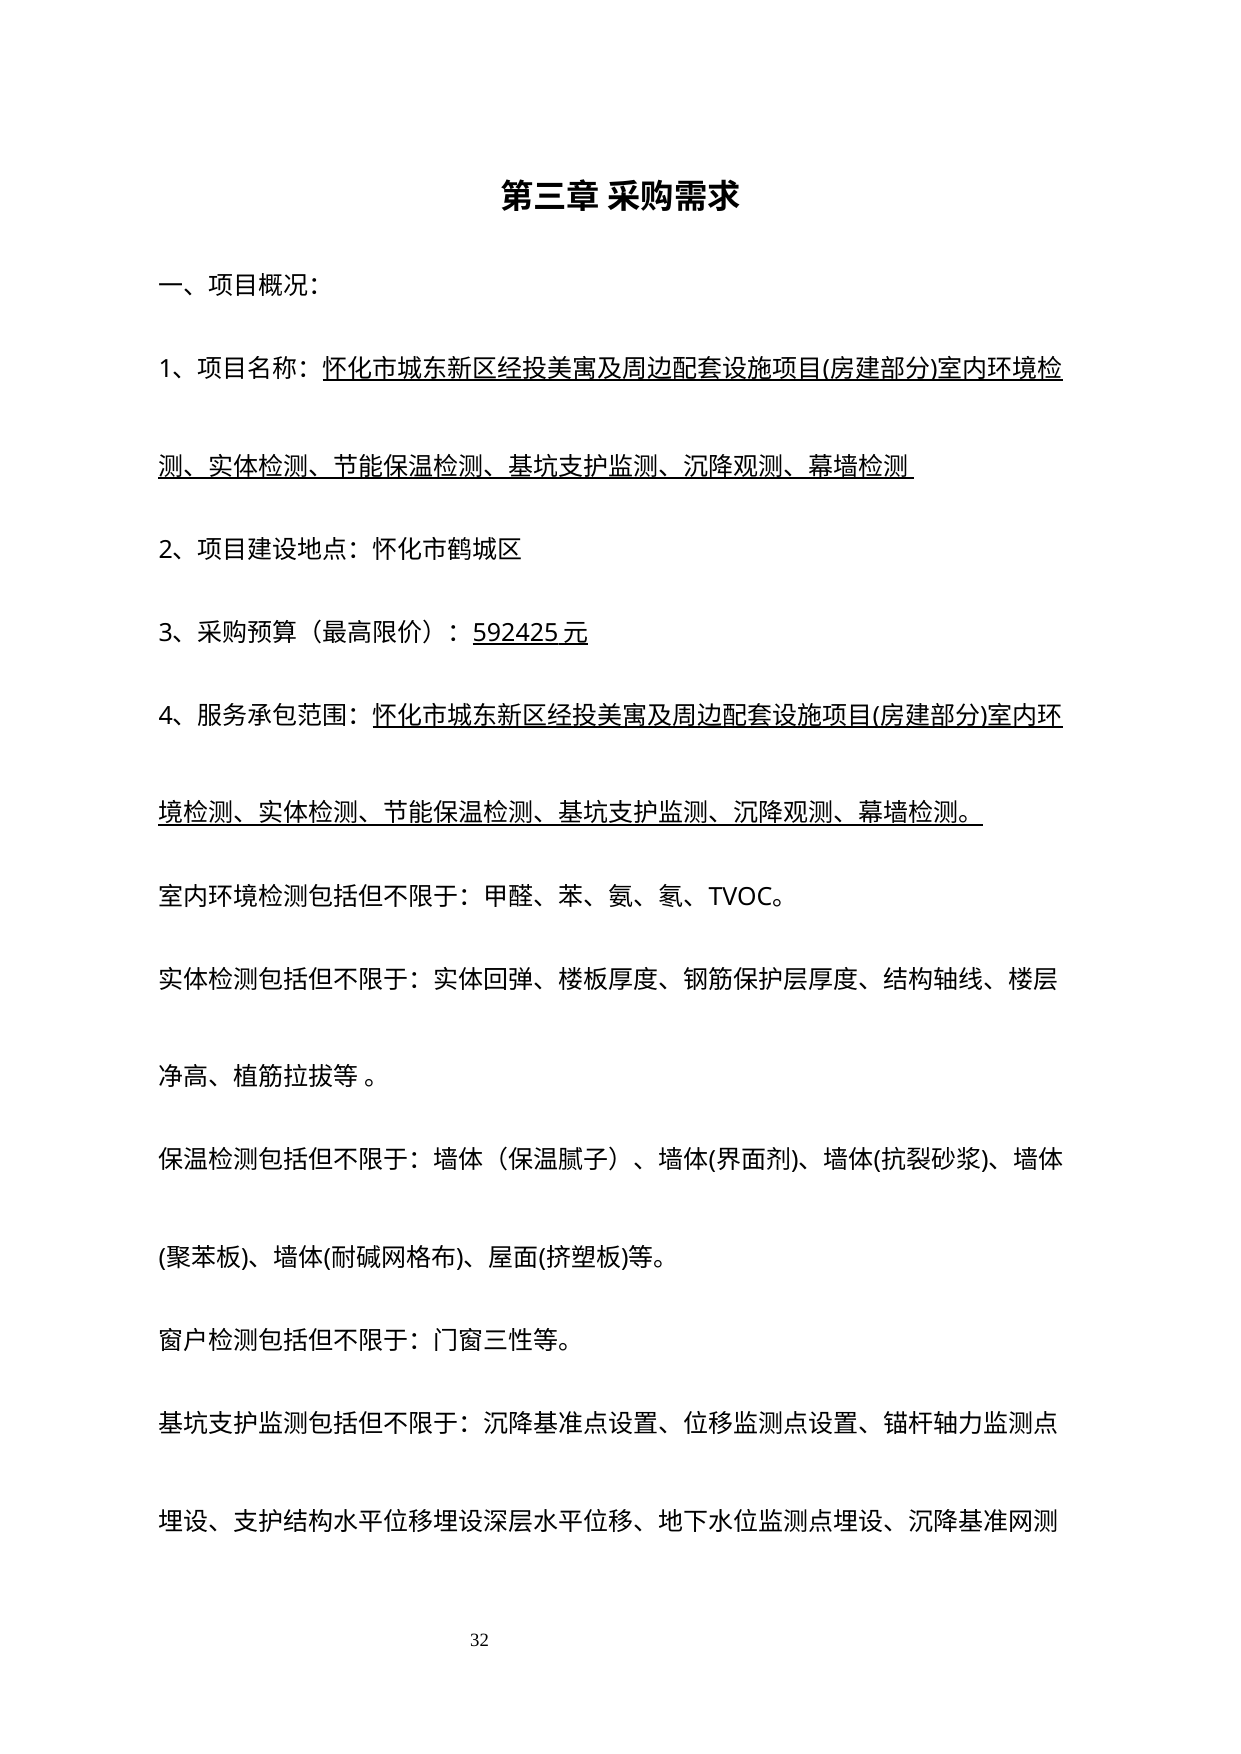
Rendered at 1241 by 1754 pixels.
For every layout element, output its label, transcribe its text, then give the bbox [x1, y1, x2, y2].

text 1、项目名称：怀化市城东新区经投美寓及周边配套设施项目(房建部分)室内环境检测、实体检测、节能保温检测、基坑支护监测、沉降观测、幕墙检测 [158, 334, 1082, 497]
text 2、项目建设地点：怀化市鹤城区 [158, 515, 1082, 580]
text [158, 1389, 1082, 1552]
text 实体检测包括但不限于：实体回弹、楼板厚度、钢筋保护层厚度、结构轴线、楼层净高、植筋拉拔等 。 [158, 945, 1082, 1107]
text 保温检测包括但不限于：墙体（保温腻子）、墙体(界面剂)、墙体(抗裂砂浆)、墙体(聚苯板)、墙体(耐碱网格布)、屋面(挤塑板)等。 [158, 1125, 1082, 1288]
text 4、服务承包范围：怀化市城东新区经投美寓及周边配套设施项目(房建部分)室内环境检测、实体检测、节能保温检测、基坑支护监测、沉降观测、幕墙检测。 [158, 681, 1082, 843]
text 室内环境检测包括但不限于：甲醛、苯、氨、氡、TVOC。 [158, 862, 1082, 927]
text 一、项目概况： [158, 251, 1082, 316]
text 3、采购预算（最高限价）：592425元 [158, 598, 1082, 663]
list 采购需求 [158, 162, 1082, 227]
text 窗户检测包括但不限于：门窗三性等。 [158, 1306, 1082, 1371]
